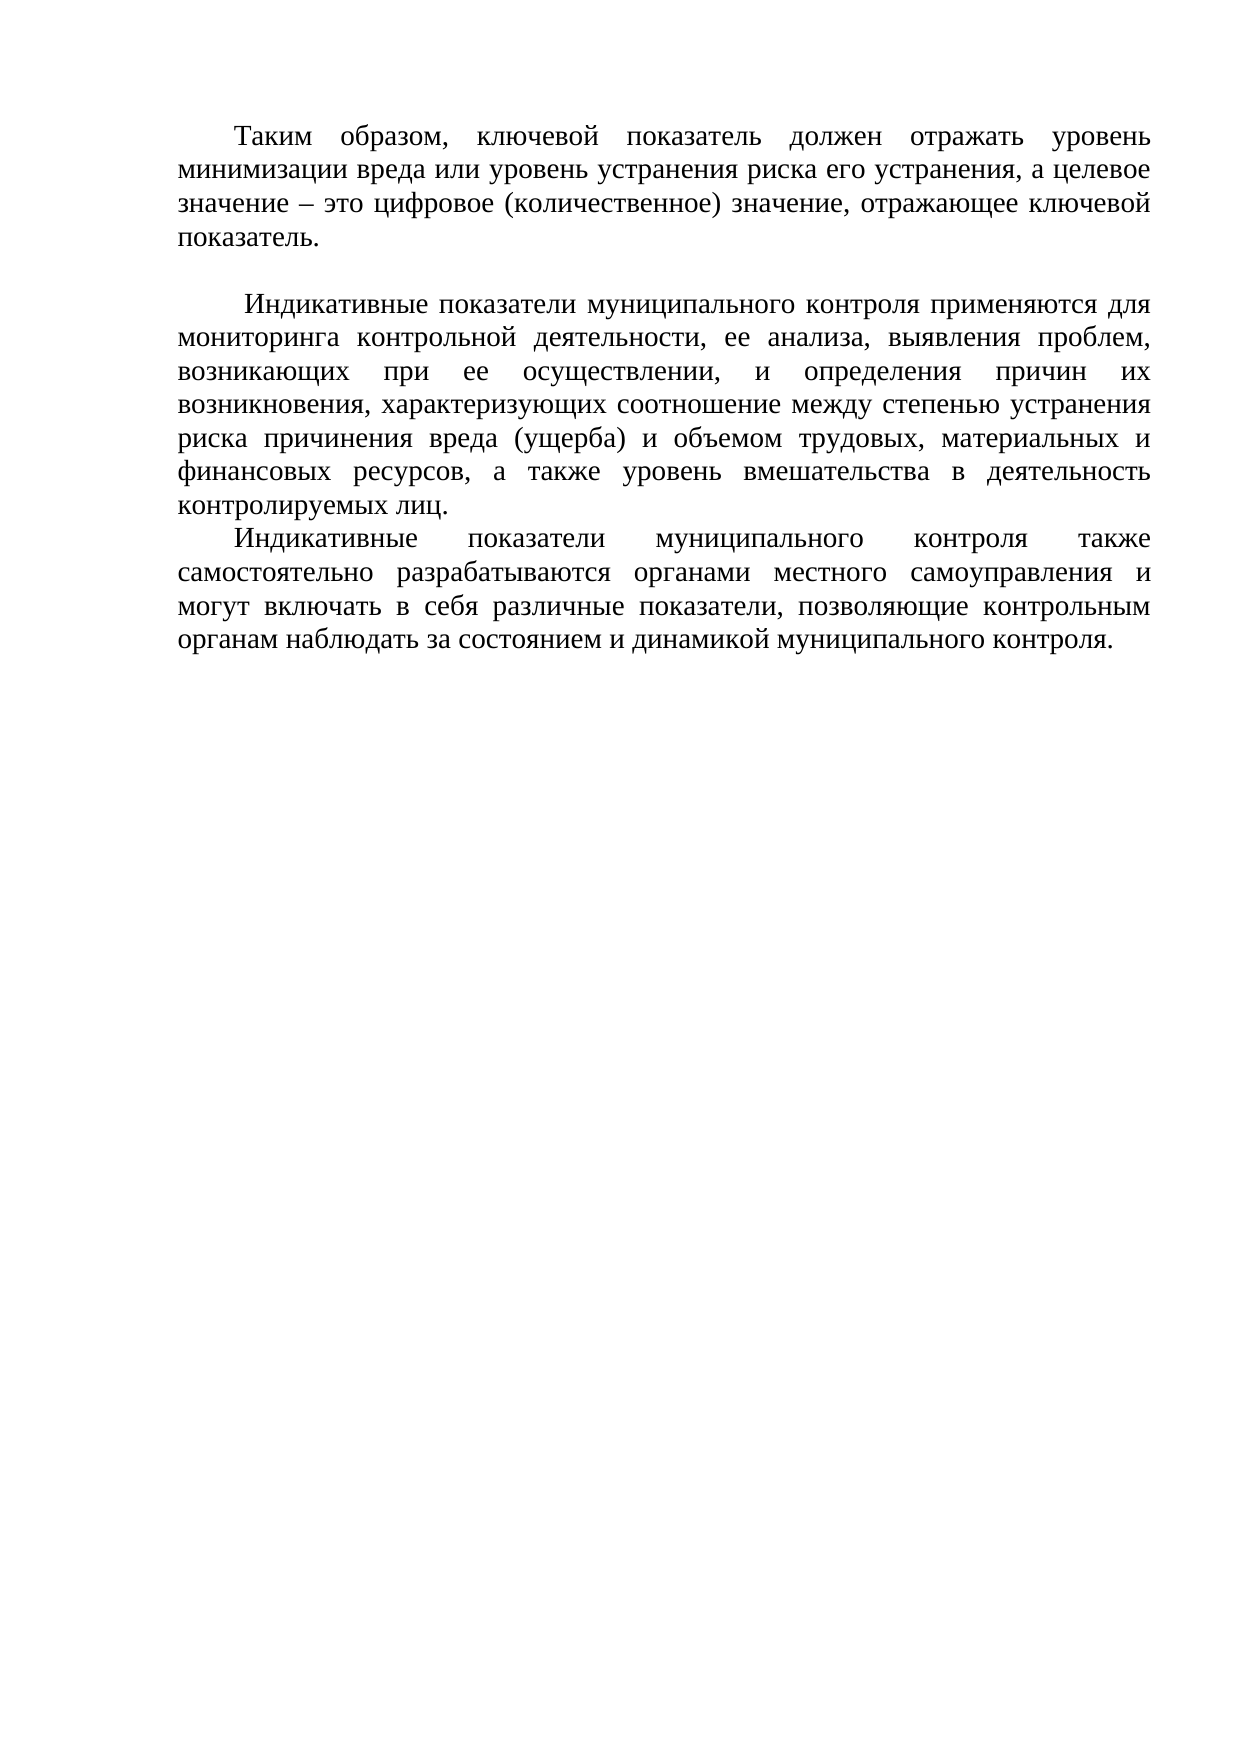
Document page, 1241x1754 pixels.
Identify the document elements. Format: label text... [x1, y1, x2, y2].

text Индикативные показатели муниципального контроля также самостоятельно разрабатываются органами местного самоуправления и могут включать в себя различные показатели, позволяющие контрольным органам наблюдать за состоянием и динамикой муниципального контроля. [177, 521, 1152, 655]
text Индикативные показатели муниципального контроля применяются для мониторинга контрольной деятельности, ее анализа, выявления проблем, возникающих при ее осуществлении, и определения причин их возникновения, характеризующих соотношение между степенью устранения риска причинения вреда (ущерба) и объемом трудовых, материальных и финансовых ресурсов, а также уровень вмешательства в деятельность контролируемых лиц. [177, 286, 1152, 521]
text Таким образом, ключевой показатель должен отражать уровень минимизации вреда или уровень устранения риска его устранения, а целевое значение – это цифровое (количественное) значение, отражающее ключевой показатель. [177, 118, 1152, 252]
